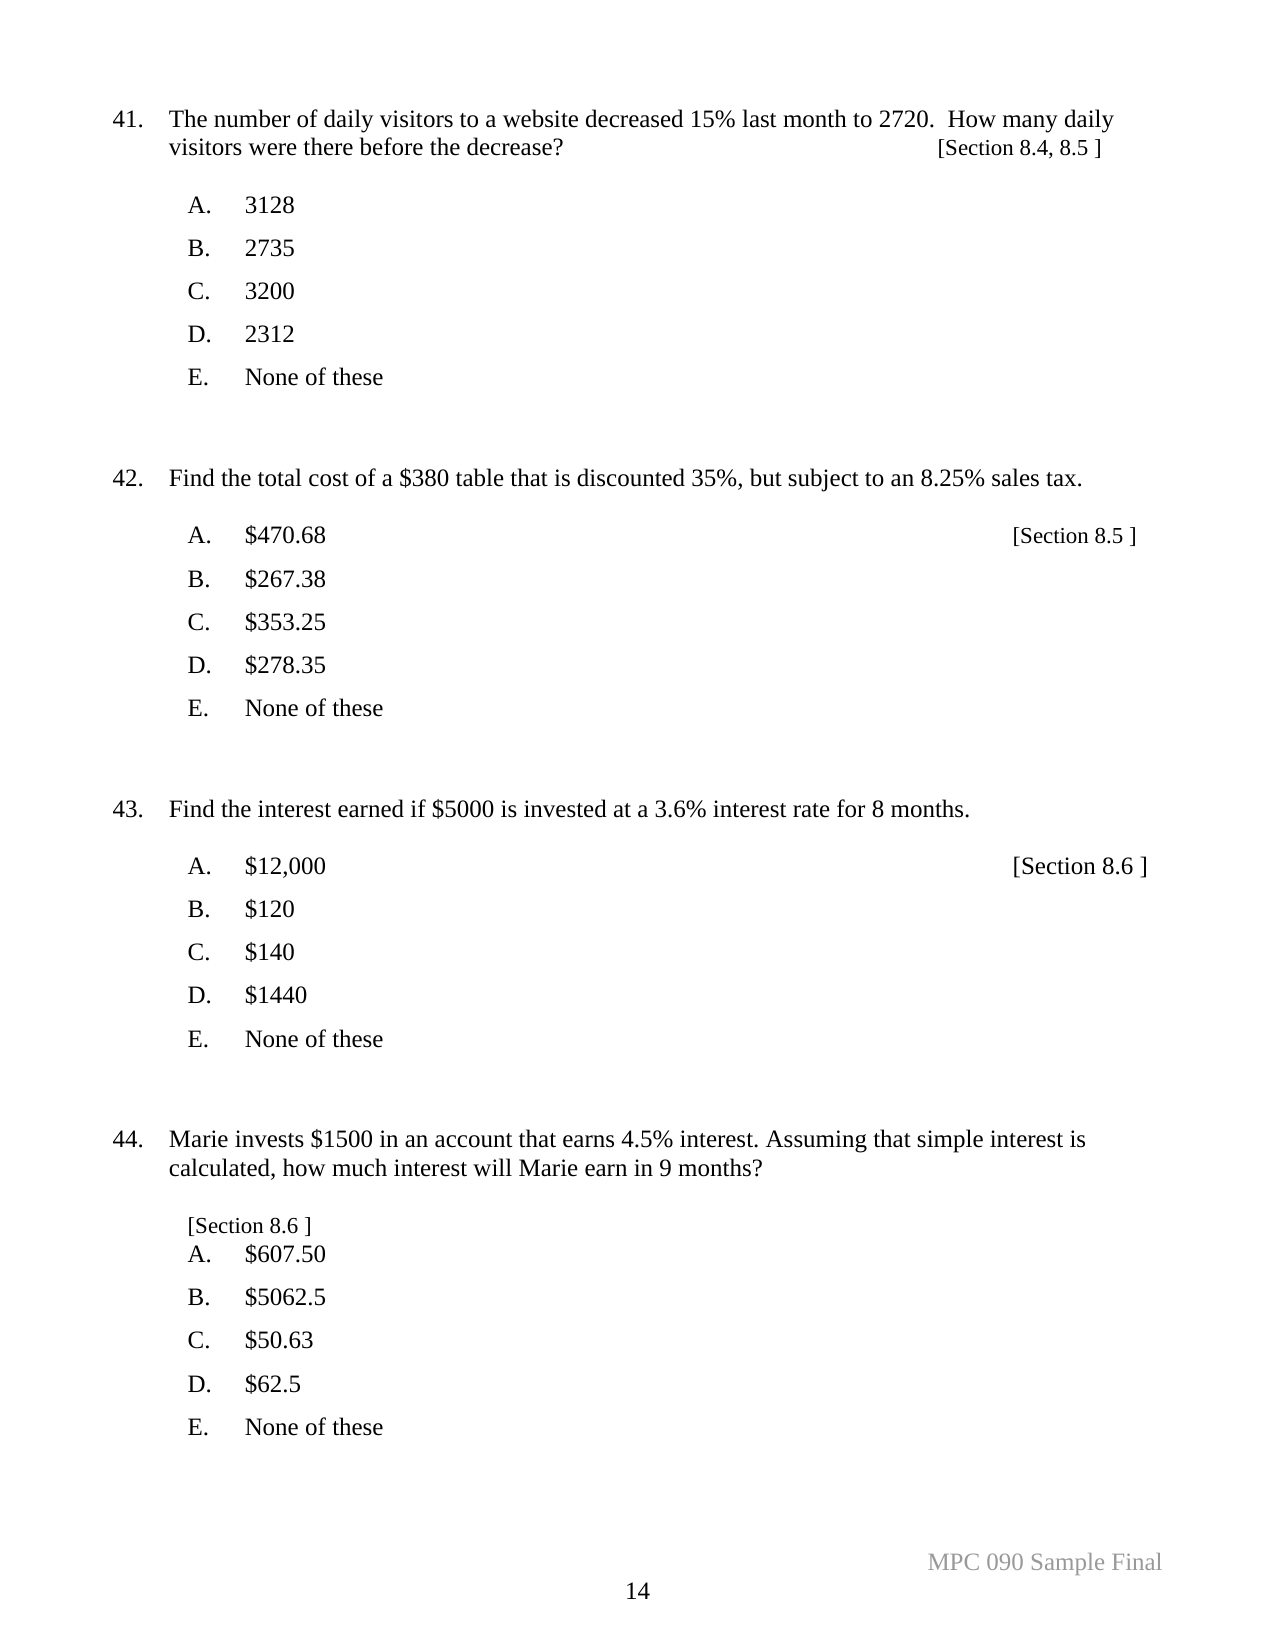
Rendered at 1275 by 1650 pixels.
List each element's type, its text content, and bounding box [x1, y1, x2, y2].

text E. None of these [187, 1024, 1162, 1052]
text D. 2312 [187, 319, 1162, 348]
text 42. Find the total cost of a $380 table that is discounted 35%, but subject to an 8.25% sales tax. [112, 463, 1162, 492]
text B. $5062.5 [187, 1282, 1162, 1311]
text 41. The number of daily visitors to a website decreased 15% last month to 2720. How many daily visitors were there before the decrease? [Section 8.4, 8.5 ] [112, 104, 1162, 161]
text A. $12,000 [Section 8.6 ] [187, 851, 1162, 880]
text C. $50.63 answer [187, 1326, 1162, 1354]
text B. 2735 [187, 233, 1162, 262]
text A. $607.50 [187, 1239, 1162, 1268]
text B. $120 answer [187, 894, 1162, 923]
text C. $353.25 [187, 607, 1162, 636]
text 43. Find the interest earned if $5000 is invested at a 3.6% interest rate for 8 months. [112, 794, 1162, 822]
text 44. Marie invests $1500 in an account that earns 4.5% interest. Assuming that simple interest is calculated, how much interest will Marie earn in 9 months? [Section 8.6 ] [112, 1124, 1162, 1239]
text B. $267.38 answer [187, 564, 1162, 592]
text E. None of these [187, 693, 1162, 722]
text C. 3200 answer [187, 276, 1162, 305]
text D. $1440 [187, 981, 1162, 1009]
text C. $140 [187, 937, 1162, 966]
text D. $62.5 [187, 1369, 1162, 1397]
text D. $278.35 [187, 650, 1162, 679]
text E. None of these [187, 1412, 1162, 1441]
text A. 3128 [187, 190, 1162, 219]
text A. $470.68 [Section 8.5 ] [187, 521, 1162, 549]
text E. None of these [187, 362, 1162, 391]
